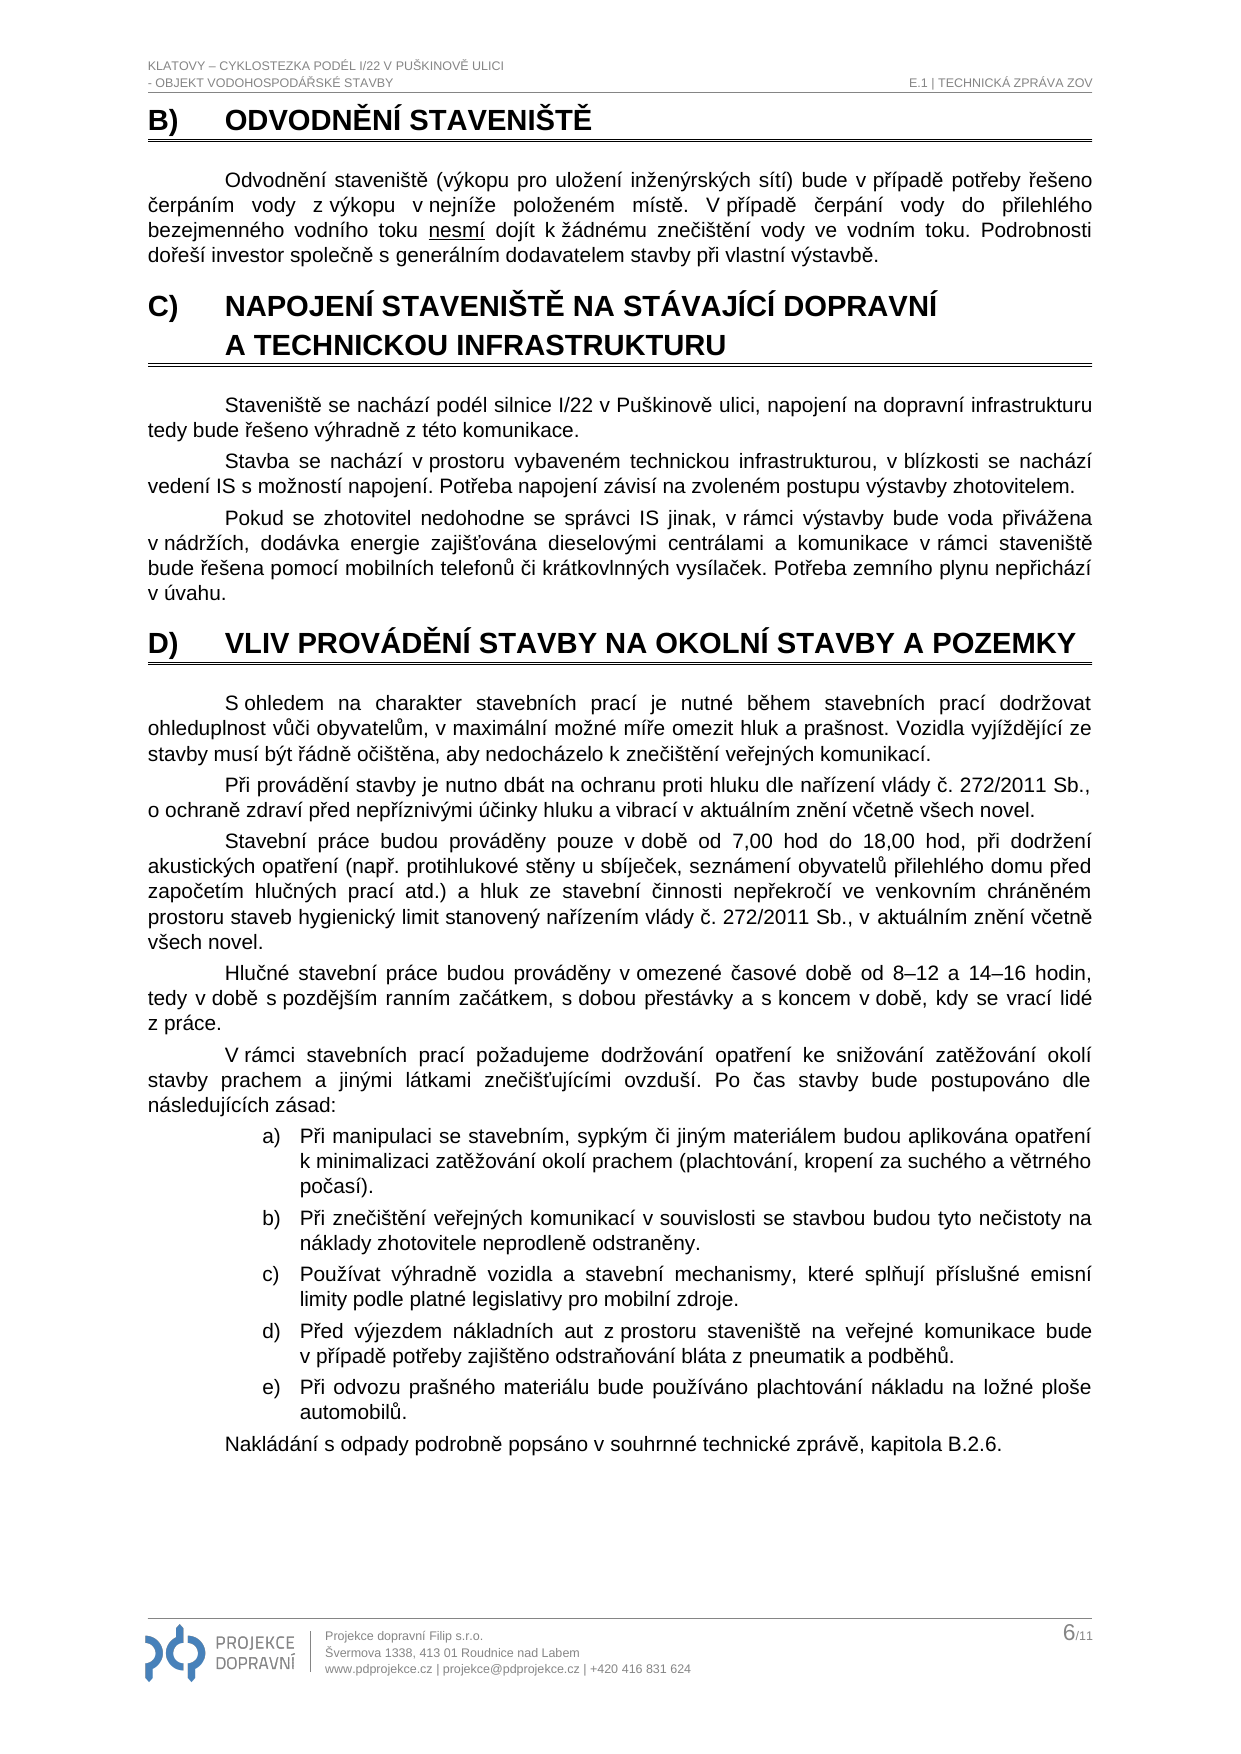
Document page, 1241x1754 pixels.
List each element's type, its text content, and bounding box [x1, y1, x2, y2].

list Používat výhradně vozidla a stavební mechanismy, které splňují příslušné emisní limity podle platné legislativy pro mobilní zdroje. [262, 1262, 1092, 1311]
text S ohledem na charakter stavebních prací je nutné během stavebních prací dodržovat ohleduplnost vůči obyvatelům, v maximální možné míře omezit hluk a prašnost. Vozidla vyjíždějící ze stavby musí být řádně očištěna, aby nedocházelo k znečištění veřejných komunikací. [148, 691, 1092, 765]
picture [142, 1621, 299, 1686]
text Pokud se zhotovitel nedohodne se správci IS jinak, v rámci výstavby bude voda přivážena v nádržích, dodávka energie zajišťována dieselovými centrálami a komunikace v rámci staveniště bude řešena pomocí mobilních telefonů či krátkovlnných vysílaček. Potřeba zemního plynu nepřichází v úvahu. [148, 505, 1092, 604]
text Hlučné stavební práce budou prováděny v omezené časové době od 8–12 a 14–16 hodin, tedy v době s pozdějším ranním začátkem, s dobou přestávky a s koncem v době, kdy se vrací lidé z práce. [148, 961, 1092, 1035]
list Před výjezdem nákladních aut z prostoru staveniště na veřejné komunikace bude v případě potřeby zajištěno odstraňování bláta z pneumatik a podběhů. [262, 1318, 1092, 1368]
text Vliv provádění stavby na okolní stavby a pozemky [148, 627, 1092, 662]
list Při odvozu prašného materiálu bude používáno plachtování nákladu na ložné ploše automobilů. [262, 1375, 1092, 1424]
text Odvodnění staveniště [148, 103, 1092, 139]
text V rámci stavebních prací požadujeme dodržování opatření ke snižování zatěžování okolí stavby prachem a jinými látkami znečišťujícími ovzduší. Po čas stavby bude postupováno dle následujících zásad: [148, 1042, 1092, 1117]
text Nakládání s odpady podrobně popsáno v souhrnné technické zprávě, kapitola B.2.6. [148, 1431, 1092, 1455]
text Stavební práce budou prováděny pouze v době od 7,00 hod do 18,00 hod, při dodržení akustických opatření (např. protihlukové stěny u sbíječek, seznámení obyvatelů přilehlého domu před započetím hlučných prací atd.) a hluk ze stavební činnosti nepřekročí ve venkovním chráněném prostoru staveb hygienický limit stanovený nařízením vlády č. 272/2011 Sb., v aktuálním znění včetně všech novel. [148, 829, 1092, 953]
list Při znečištění veřejných komunikací v souvislosti se stavbou budou tyto nečistoty na náklady zhotovitele neprodleně odstraněny. [262, 1206, 1092, 1255]
text Při provádění stavby je nutno dbát na ochranu proti hluku dle nařízení vlády č. 272/2011 Sb., o ochraně zdraví před nepříznivými účinky hluku a vibrací v aktuálním znění včetně všech novel. [148, 773, 1092, 822]
list Při manipulaci se stavebním, sypkým či jiným materiálem budou aplikována opatření k minimalizaci zatěžování okolí prachem (plachtování, kropení za suchého a větrného počasí). [262, 1124, 1092, 1198]
text Napojení staveniště na stávající dopravní a technickou infrastrukturu [148, 289, 1092, 363]
text Stavba se nachází v prostoru vybaveném technickou infrastrukturou, v blízkosti se nachází vedení IS s možností napojení. Potřeba napojení závisí na zvoleném postupu výstavby zhotovitelem. [148, 449, 1092, 498]
text Odvodnění staveniště (výkopu pro uložení inženýrských sítí) bude v případě potřeby řešeno čerpáním vody z výkopu v nejníže položeném místě. V případě čerpání vody do přilehlého bezejmenného vodního toku nesmí dojít k žádnému znečištění vody ve vodním toku. Podrobnosti dořeší investor společně s generálním dodavatelem stavby při vlastní výstavbě. [148, 168, 1092, 267]
text Staveniště se nachází podél silnice I/22 v Puškinově ulici, napojení na dopravní infrastrukturu tedy bude řešeno výhradně z této komunikace. [148, 392, 1092, 441]
